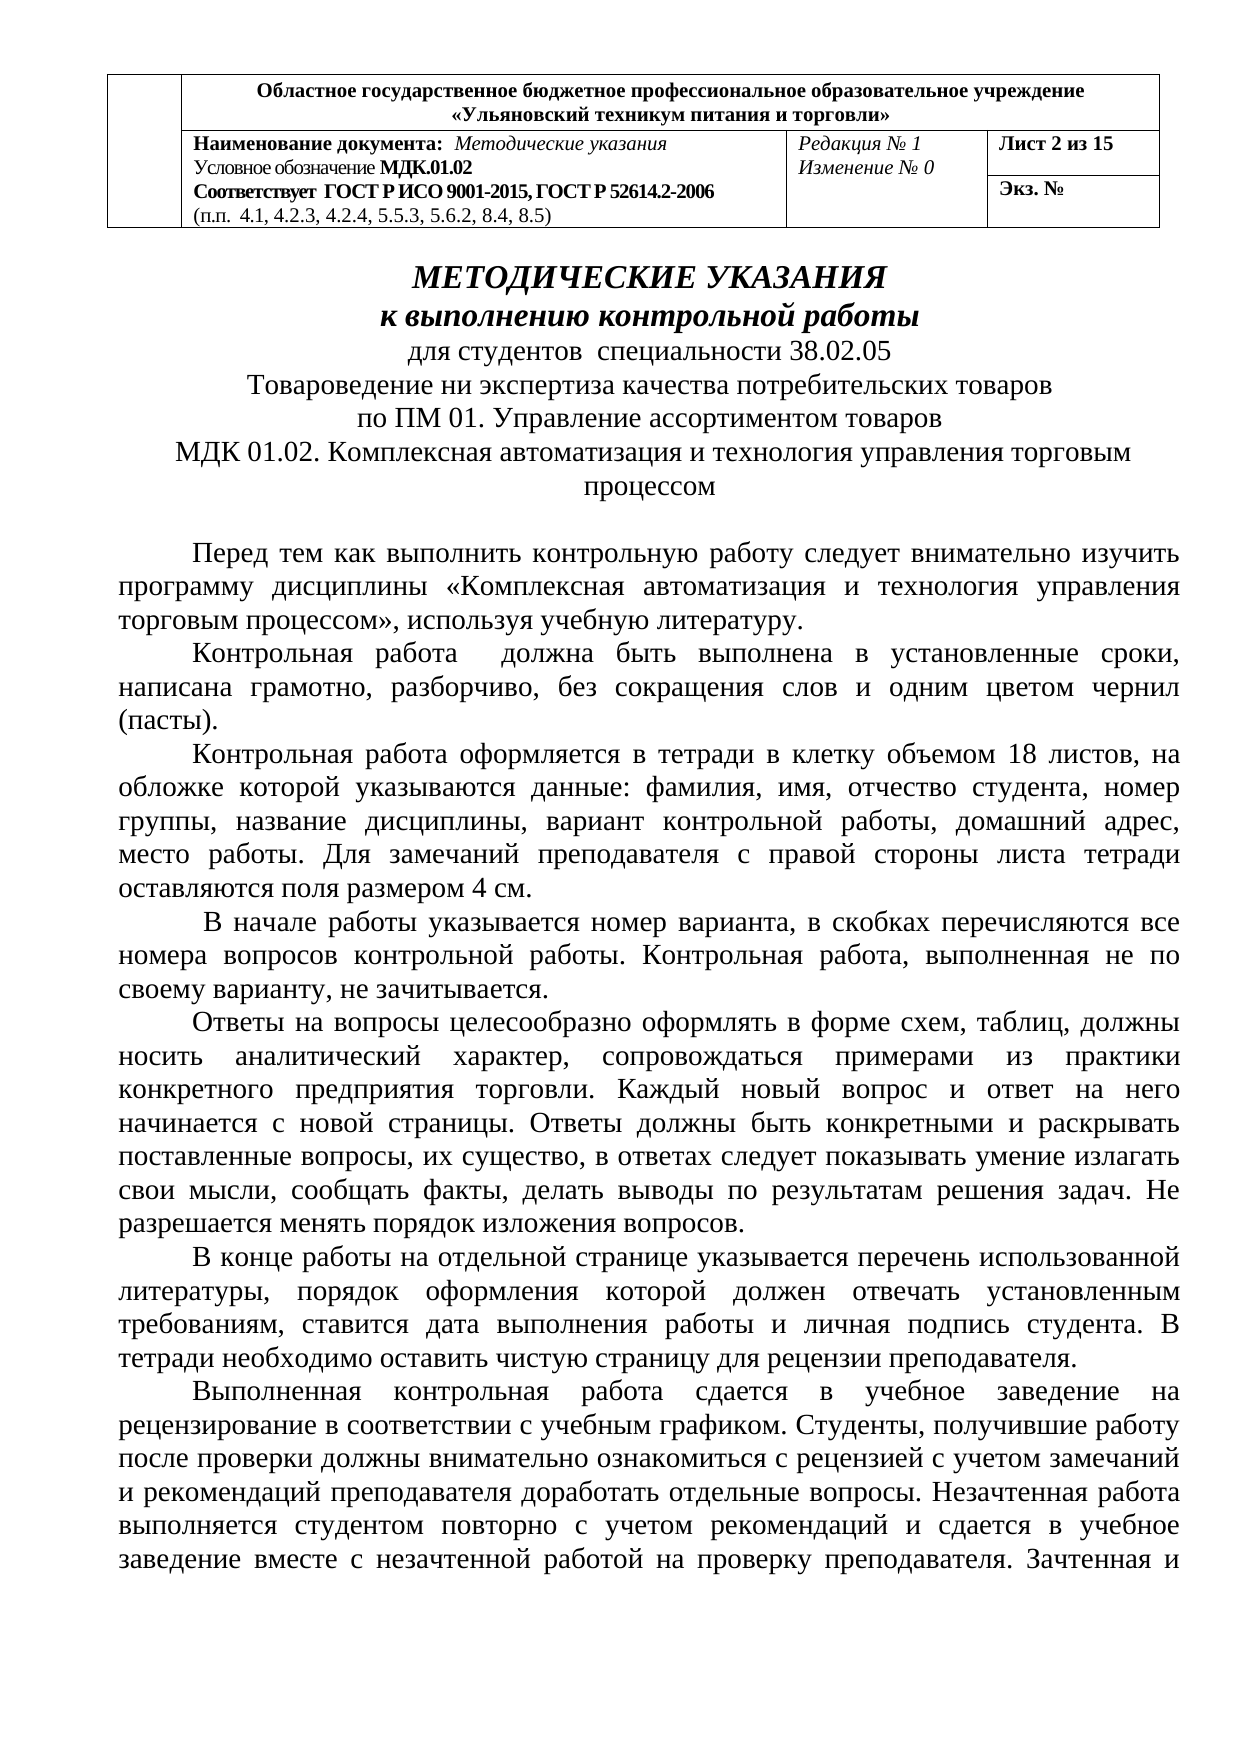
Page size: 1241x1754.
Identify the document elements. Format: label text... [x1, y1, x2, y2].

text Контрольная работа должна быть выполнена в установленные сроки, написана грамотно, разборчиво, без сокращения слов и одним цветом чернил (пасты). [118, 635, 1181, 736]
text В начале работы указывается номер варианта, в скобках перечисляются все номера вопросов контрольной работы. Контрольная работа, выполненная не по своему варианту, не зачитывается. [118, 904, 1181, 1004]
text МДК 01.02. Комплексная автоматизация и технология управления торговым процессом [118, 434, 1181, 501]
text к выполнению контрольной работы [118, 295, 1181, 333]
text по ПМ 01. Управление ассортиментом товаров [118, 401, 1181, 434]
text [118, 1373, 1181, 1574]
text Перед тем как выполнить контрольную работу следует внимательно изучить программу дисциплины «Комплексная автоматизация и технология управления торговым процессом», используя учебную литературу. [118, 535, 1181, 635]
text для студентов специальности 38.02.05 [118, 333, 1181, 367]
text Ответы на вопросы целесообразно оформлять в форме схем, таблиц, должны носить аналитический характер, сопровождаться примерами из практики конкретного предприятия торговли. Каждый новый вопрос и ответ на него начинается с новой страницы. Ответы должны быть конкретными и раскрывать поставленные вопросы, их существо, в ответах следует показывать умение излагать свои мысли, сообщать факты, делать выводы по результатам решения задач. Не разрешается менять порядок изложения вопросов. [118, 1004, 1181, 1239]
text В конце работы на отдельной странице указывается перечень использованной литературы, порядок оформления которой должен отвечать установленным требованиям, ставится дата выполнения работы и личная подпись студента. В тетради необходимо оставить чистую страницу для рецензии преподавателя. [118, 1239, 1181, 1373]
text МЕТОДИЧЕСКИЕ УКАЗАНИЯ [118, 257, 1181, 295]
text Контрольная работа оформляется в тетради в клетку объемом 18 листов, на обложке которой указываются данные: фамилия, имя, отчество студента, номер группы, название дисциплины, вариант контрольной работы, домашний адрес, место работы. Для замечаний преподавателя с правой стороны листа тетради оставляются поля размером 4 см. [118, 736, 1181, 904]
text Товароведение ни экспертиза качества потребительских товаров [118, 367, 1181, 401]
